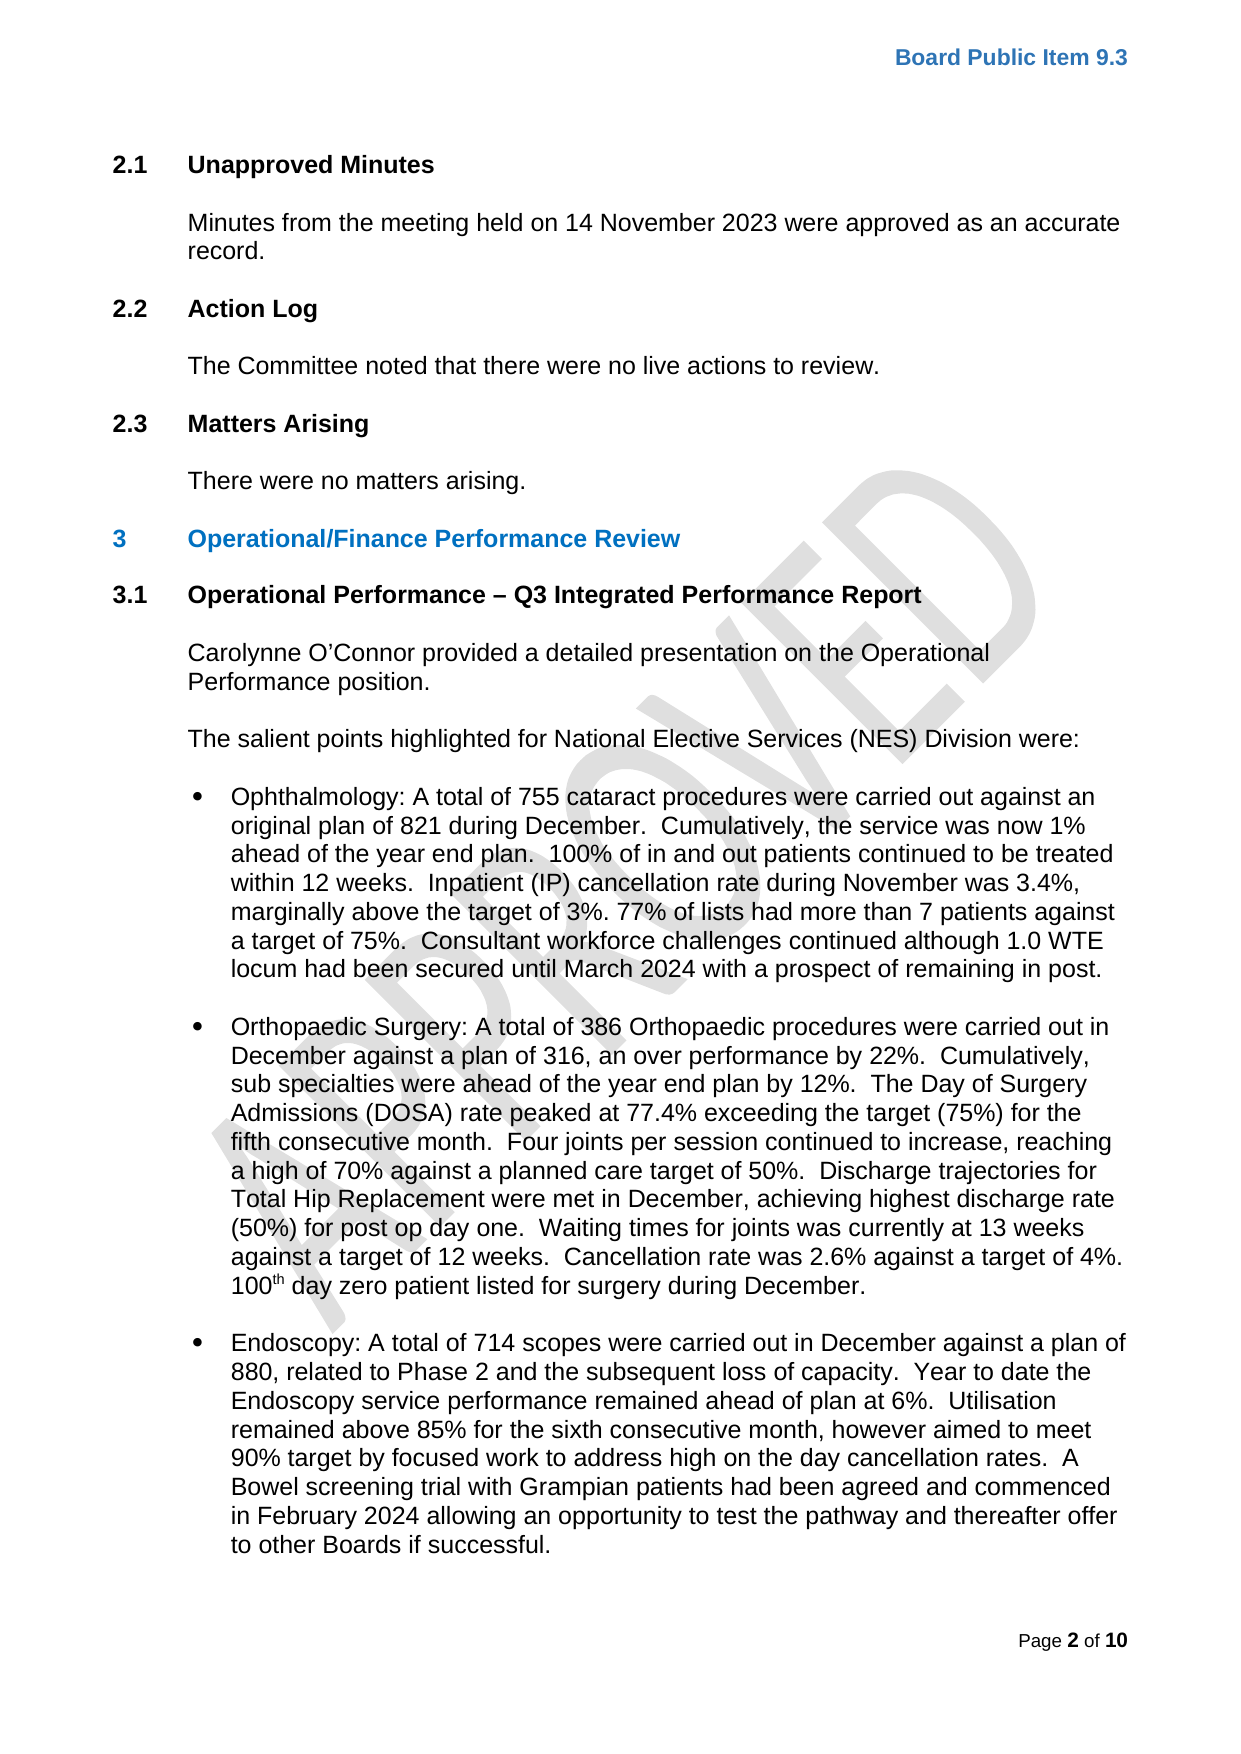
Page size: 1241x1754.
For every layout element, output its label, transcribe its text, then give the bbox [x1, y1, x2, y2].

text Minutes from the meeting held on 14 November 2023 were approved as an accurate record. [187, 207, 1128, 265]
text There were no matters arising. [187, 466, 1128, 495]
text 3 Operational/Finance Performance Review [112, 524, 1128, 581]
text 2.2 Action Log [112, 294, 1128, 322]
text 3.1 Operational Performance – Q3 Integrated Performance Report [112, 581, 1128, 609]
text 2.1 Unapproved Minutes [112, 150, 1128, 179]
text Carolynne O’Connor provided a detailed presentation on the Operational Performance position. [187, 638, 1128, 696]
list Ophthalmology: A total of 755 cataract procedures were carried out against an original plan of 821 during December. Cumulatively, the service was now 1% ahead of the year end plan. 100% of in and out patients continued to be treated within 12 weeks. Inpatient (IP) cancellation rate during November was 3.4%, marginally above the target of 3%. 77% of lists had more than 7 patients against a target of 75%. Consultant workforce challenges continued although 1.0 WTE locum had been secured until March 2024 with a prospect of remaining in post. [193, 782, 1128, 983]
list Endoscopy: A total of 714 scopes were carried out in December against a plan of 880, related to Phase 2 and the subsequent loss of capacity. Year to date the Endoscopy service performance remained ahead of plan at 6%. Utilisation remained above 85% for the sixth consecutive month, however aimed to meet 90% target by focused work to address high on the day cancellation rates. A Bowel screening trial with Grampian patients had been agreed and commenced in February 2024 allowing an opportunity to test the pathway and thereafter offer to other Boards if successful. [193, 1328, 1128, 1558]
text The salient points highlighted for National Elective Services (NES) Division were: [112, 724, 1128, 753]
text The Committee noted that there were no live actions to review. [187, 351, 1128, 380]
text 2.3 Matters Arising [112, 409, 1128, 437]
list Orthopaedic Surgery: A total of 386 Orthopaedic procedures were carried out in December against a plan of 316, an over performance by 22%. Cumulatively, sub specialties were ahead of the year end plan by 12%. The Day of Surgery Admissions (DOSA) rate peaked at 77.4% exceeding the target (75%) for the fifth consecutive month. Four joints per session continued to increase, reaching a high of 70% against a planned care target of 50%. Discharge trajectories for Total Hip Replacement were met in December, achieving highest discharge rate (50%) for post op day one. Waiting times for joints was currently at 13 weeks against a target of 12 weeks. Cancellation rate was 2.6% against a target of 4%. 100th day zero patient listed for surgery during December. [193, 1012, 1128, 1299]
